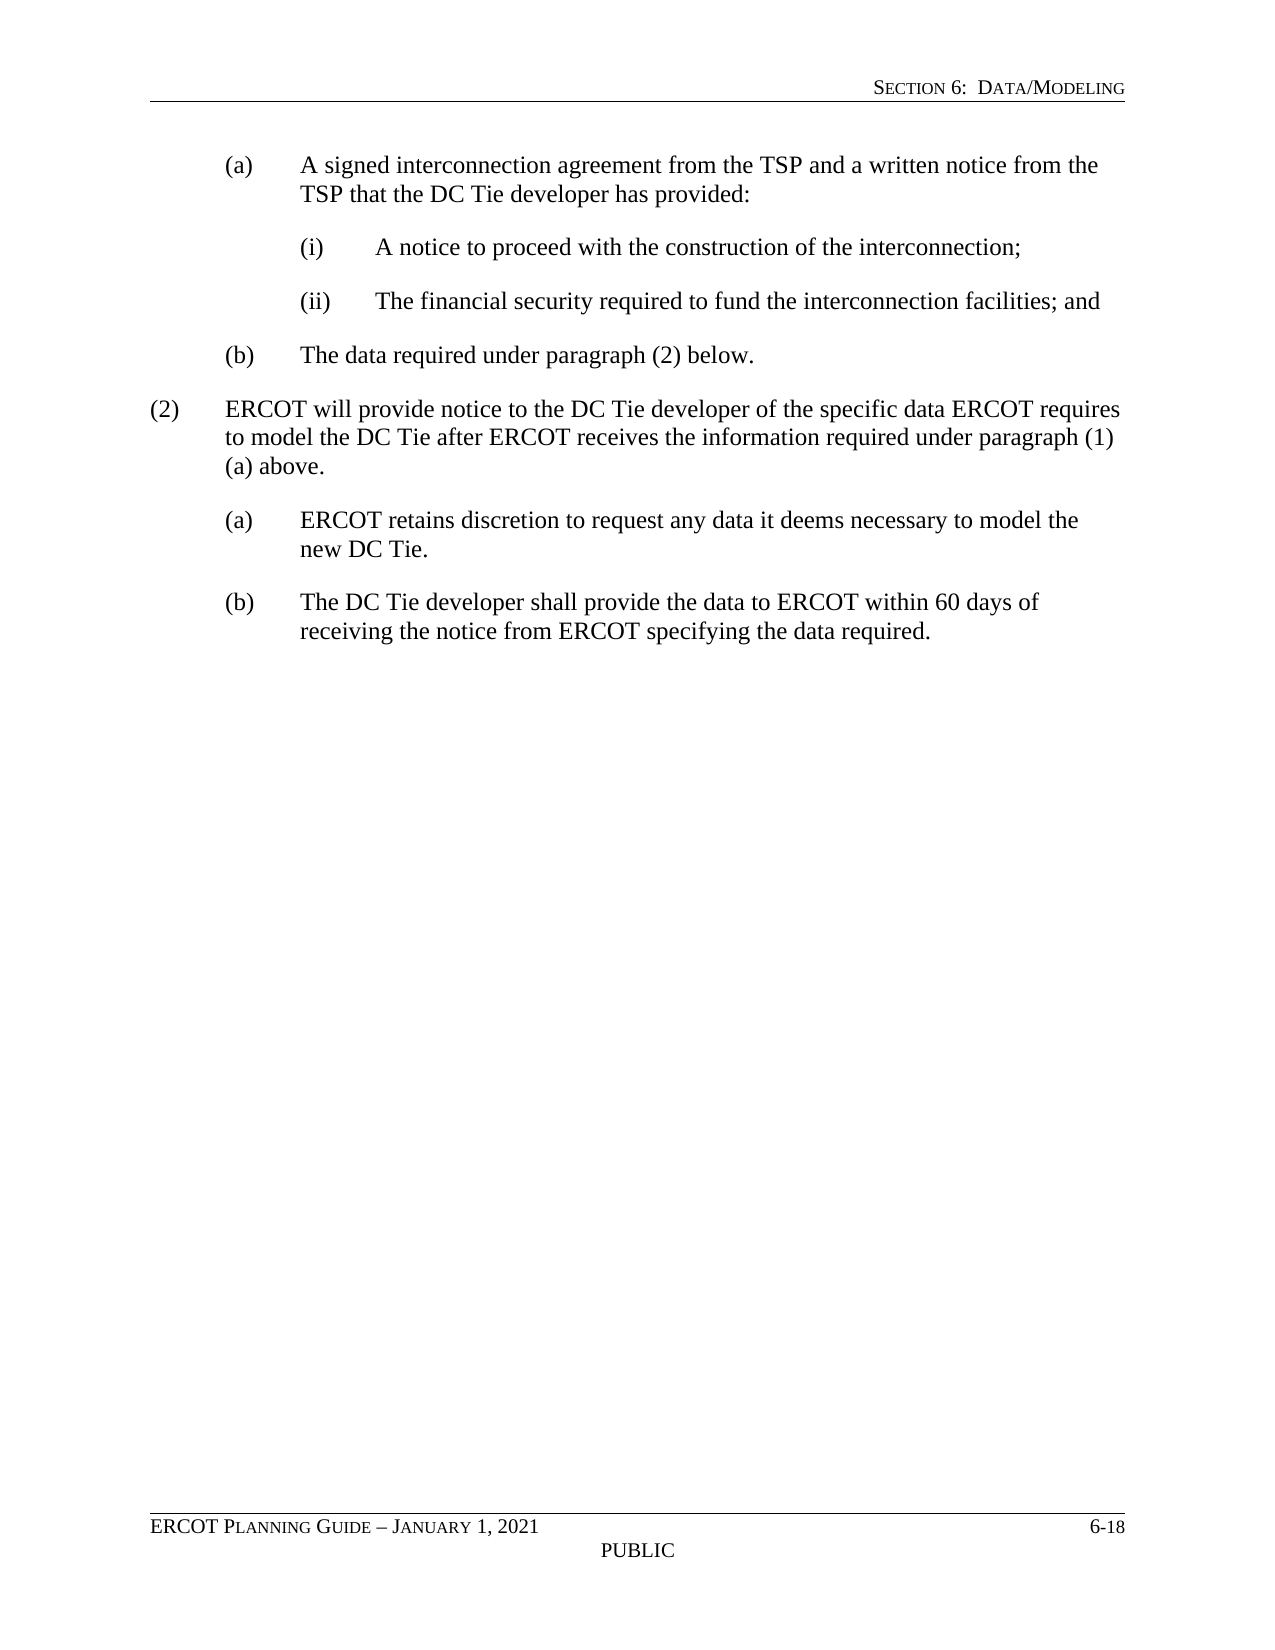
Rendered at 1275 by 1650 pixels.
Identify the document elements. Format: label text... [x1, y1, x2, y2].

text (a) A signed interconnection agreement from the TSP and a written notice from the TSP that the DC Tie developer has provided: [225, 150, 1125, 207]
text (b) The data required under paragraph (2) below. [225, 340, 1125, 369]
text (ii) The financial security required to fund the interconnection facilities; and [225, 286, 1125, 315]
text (i) A notice to proceed with the construction of the interconnection; [225, 232, 1125, 261]
text (a) ERCOT retains discretion to request any data it deems necessary to model the new DC Tie. [225, 505, 1125, 562]
text (2) ERCOT will provide notice to the DC Tie developer of the specific data ERCOT requires to model the DC Tie after ERCOT receives the information required under paragraph (1)(a) above. [150, 394, 1125, 480]
text (b) The DC Tie developer shall provide the data to ERCOT within 60 days of receiving the notice from ERCOT specifying the data required. [225, 587, 1125, 645]
